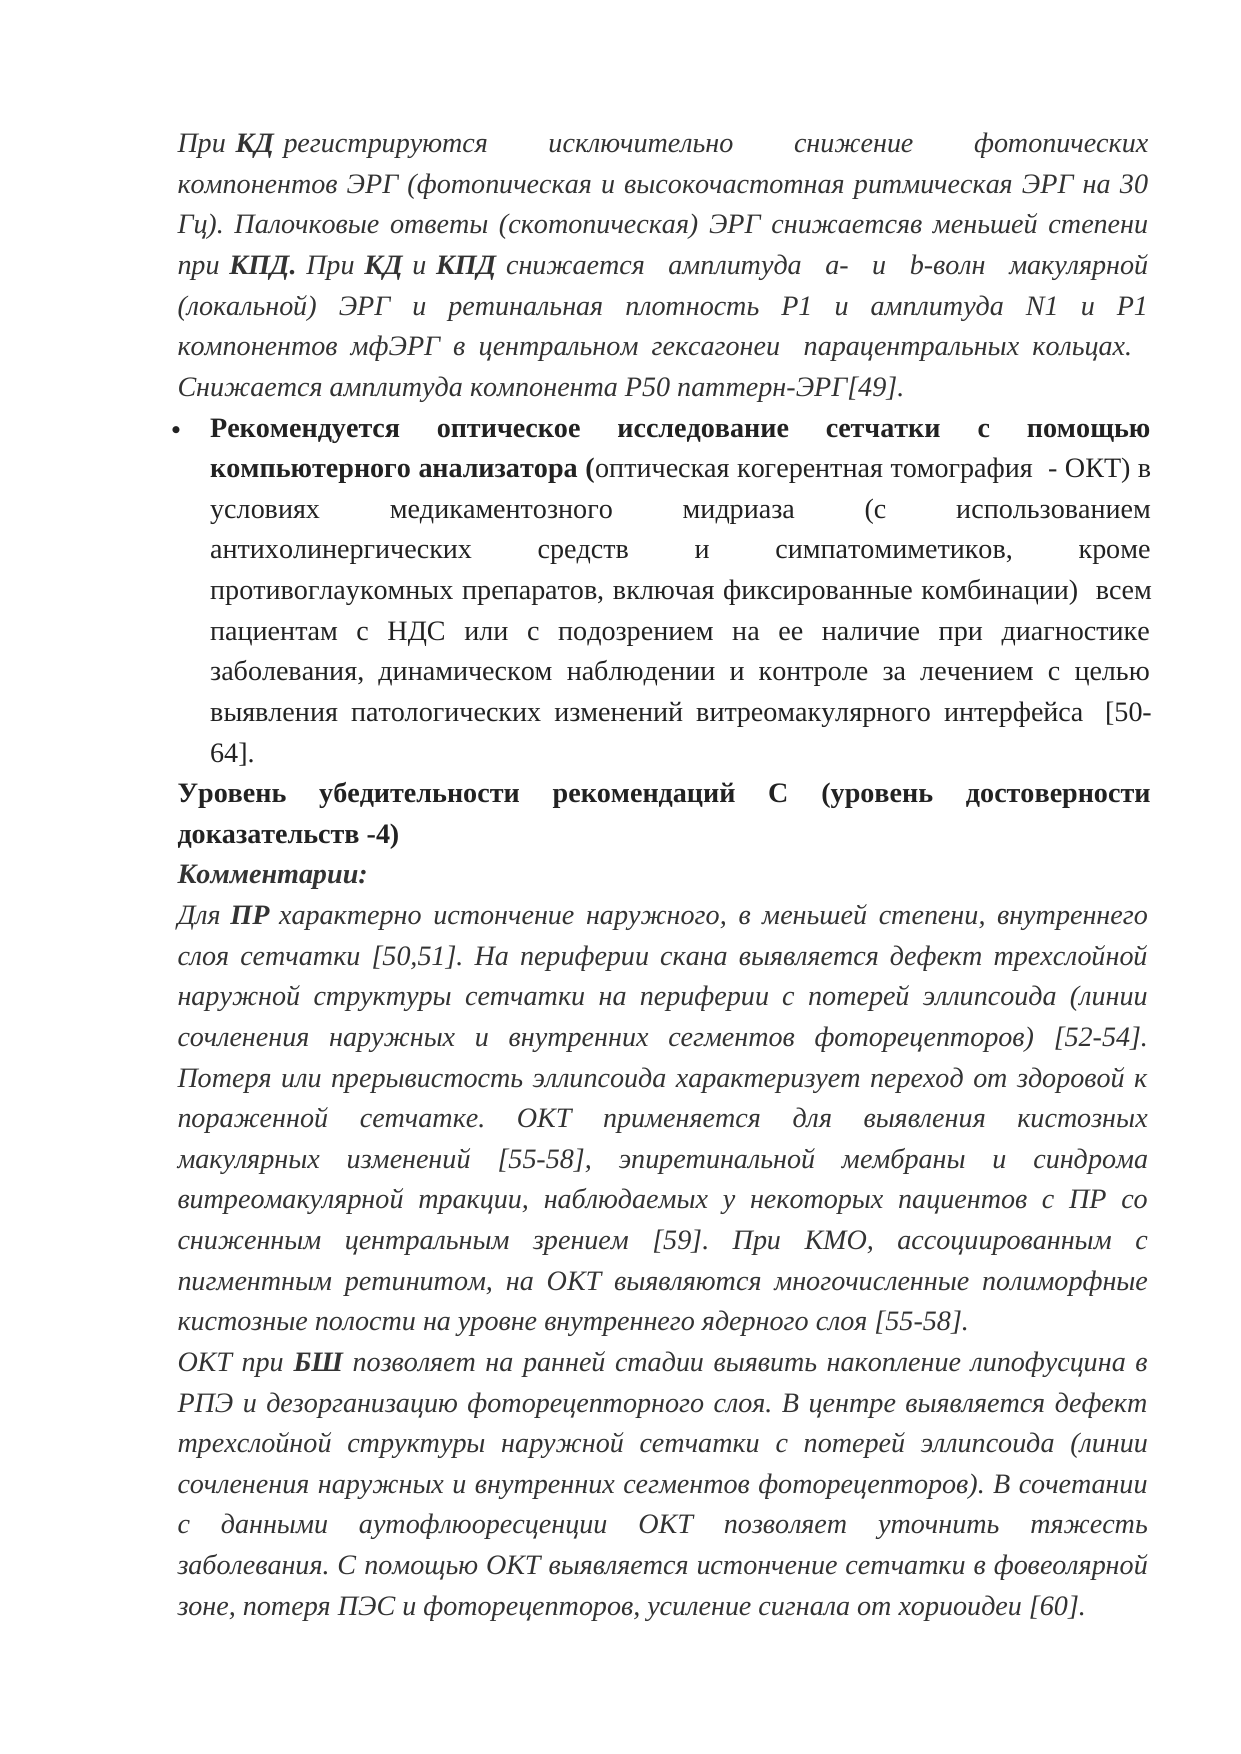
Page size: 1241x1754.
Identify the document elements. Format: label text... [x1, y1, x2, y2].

text Уровень убедительности рекомендаций С (уровень достоверности доказательств -4) [177, 768, 1152, 849]
text Комментарии: [177, 849, 1152, 890]
list Рекомендуется оптическое исследование сетчатки с помощью компьютерного анализатора (оптическая когерентная томография - ОКТ) в условиях медикаментозного мидриаза (с использованием антихолинергических средств и симпатомиметиков, кроме противоглаукомных препаратов, включая фиксированные комбинации) всем пациентам с НДС или с подозрением на ее наличие при диагностике заболевания, динамическом наблюдении и контроле за лечением с целью выявления патологических изменений витреомакулярного интерфейса [50-64]. [172, 402, 1152, 768]
text ОКТ при БШ позволяет на ранней стадии выявить накопление липофусцина в РПЭ и дезорганизацию фоторецепторного слоя. В центре выявляется дефект трехслойной структуры наружной сетчатки с потерей эллипсоида (линии сочленения наружных и внутренних сегментов фоторецепторов). В сочетании с данными аутофлюоресценции ОКТ позволяет уточнить тяжесть заболевания. С помощью ОКТ выявляется истончение сетчатки в фовеолярной зоне, потеря ПЭС и фоторецепторов, усиление сигнала от хориоидеи [60]. [177, 1337, 1152, 1621]
text Для ПР характерно истончение наружного, в меньшей степени, внутреннего слоя сетчатки [50,51]. На периферии скана выявляется дефект трехслойной наружной структуры сетчатки на периферии с потерей эллипсоида (линии сочленения наружных и внутренних сегментов фоторецепторов) [52-54]. Потеря или прерывистость эллипсоида характеризует переход от здоровой к пораженной сетчатке. ОКТ применяется для выявления кистозных макулярных изменений [55-58], эпиретинальной мембраны и синдрома витреомакулярной тракции, наблюдаемых у некоторых пациентов с ПР со сниженным центральным зрением [59]. При КМО, ассоциированным с пигментным ретинитом, на ОКТ выявляются многочисленные полиморфные кистозные полости на уровне внутреннего ядерного слоя [55-58]. [177, 890, 1152, 1337]
text При КД регистрируются исключительно снижение фотопических компонентов ЭРГ (фотопическая и высокочастотная ритмическая ЭРГ на 30 Гц). Палочковые ответы (скотопическая) ЭРГ снижаетсяв меньшей степени при КПД. При КД и КПД снижается амплитуда а- и b-волн макулярной (локальной) ЭРГ и ретинальная плотность P1 и амплитуда N1 и P1 компонентов мфЭРГ в центральном гексагонеи парацентральных кольцах. Снижается амплитуда компонента P50 паттерн-ЭРГ[49]. [177, 118, 1152, 402]
